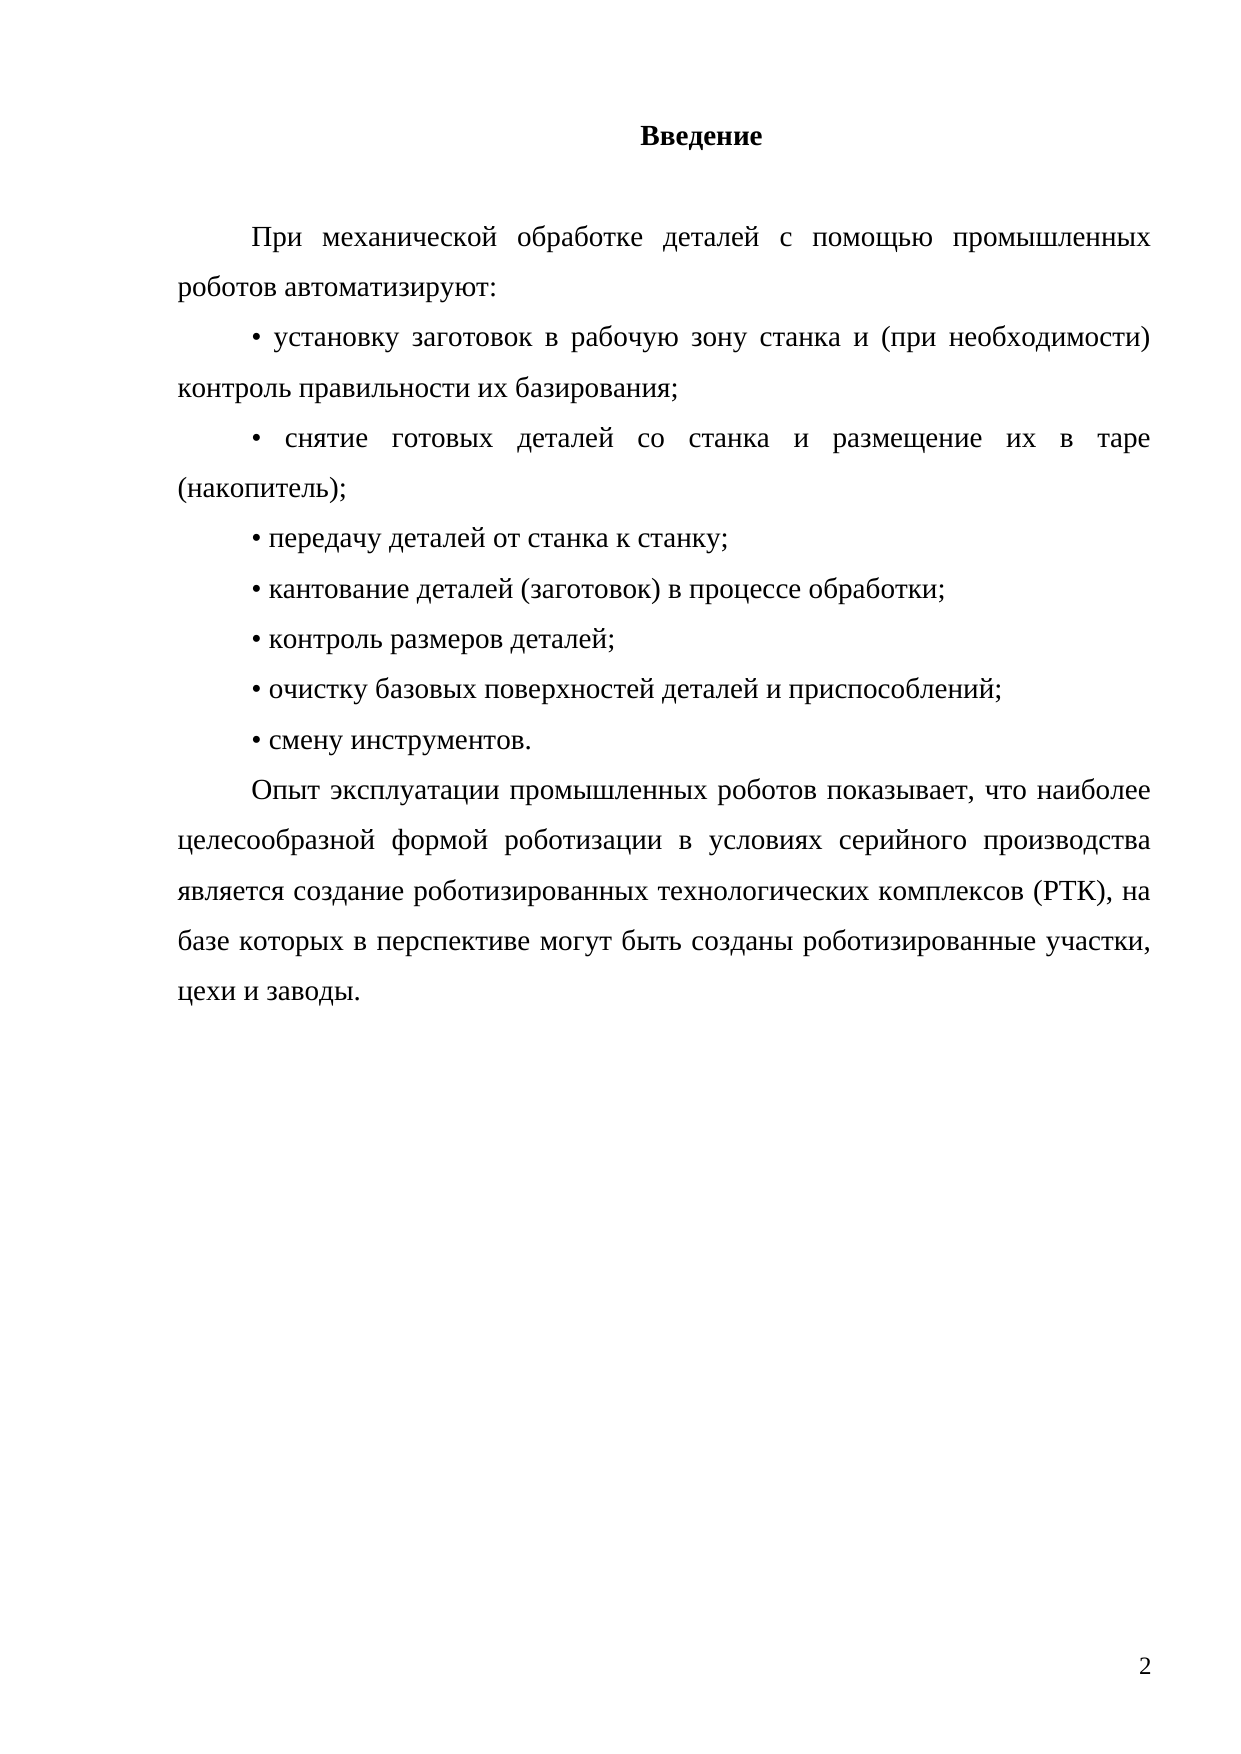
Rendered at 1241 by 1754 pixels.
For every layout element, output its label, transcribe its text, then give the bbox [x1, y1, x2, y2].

text • снятие готовых деталей со станка и размещение их в таре (накопитель); [177, 420, 1152, 504]
text • кантование деталей (заготовок) в процессе обработки; [177, 571, 1152, 604]
text • смену инструментов. [177, 722, 1152, 755]
text • передачу деталей от станка к станку; [177, 521, 1152, 554]
text При механической обработке деталей с помощью промышленных роботов автоматизируют: [177, 219, 1152, 303]
text • установку заготовок в рабочую зону станка и (при необходимости) контроль правильности их базирования; [177, 319, 1152, 403]
text Опыт эксплуатации промышленных роботов показывает, что наиболее целесообразной формой роботизации в условиях серийного производства является создание роботизированных технологических комплексов (РТК), на базе которых в перспективе могут быть созданы роботизированные участки, цехи и заводы. [177, 772, 1152, 1007]
text • контроль размеров деталей; [177, 621, 1152, 655]
text Введение [177, 118, 1152, 152]
text • очистку базовых поверхностей деталей и приспособлений; [177, 672, 1152, 705]
